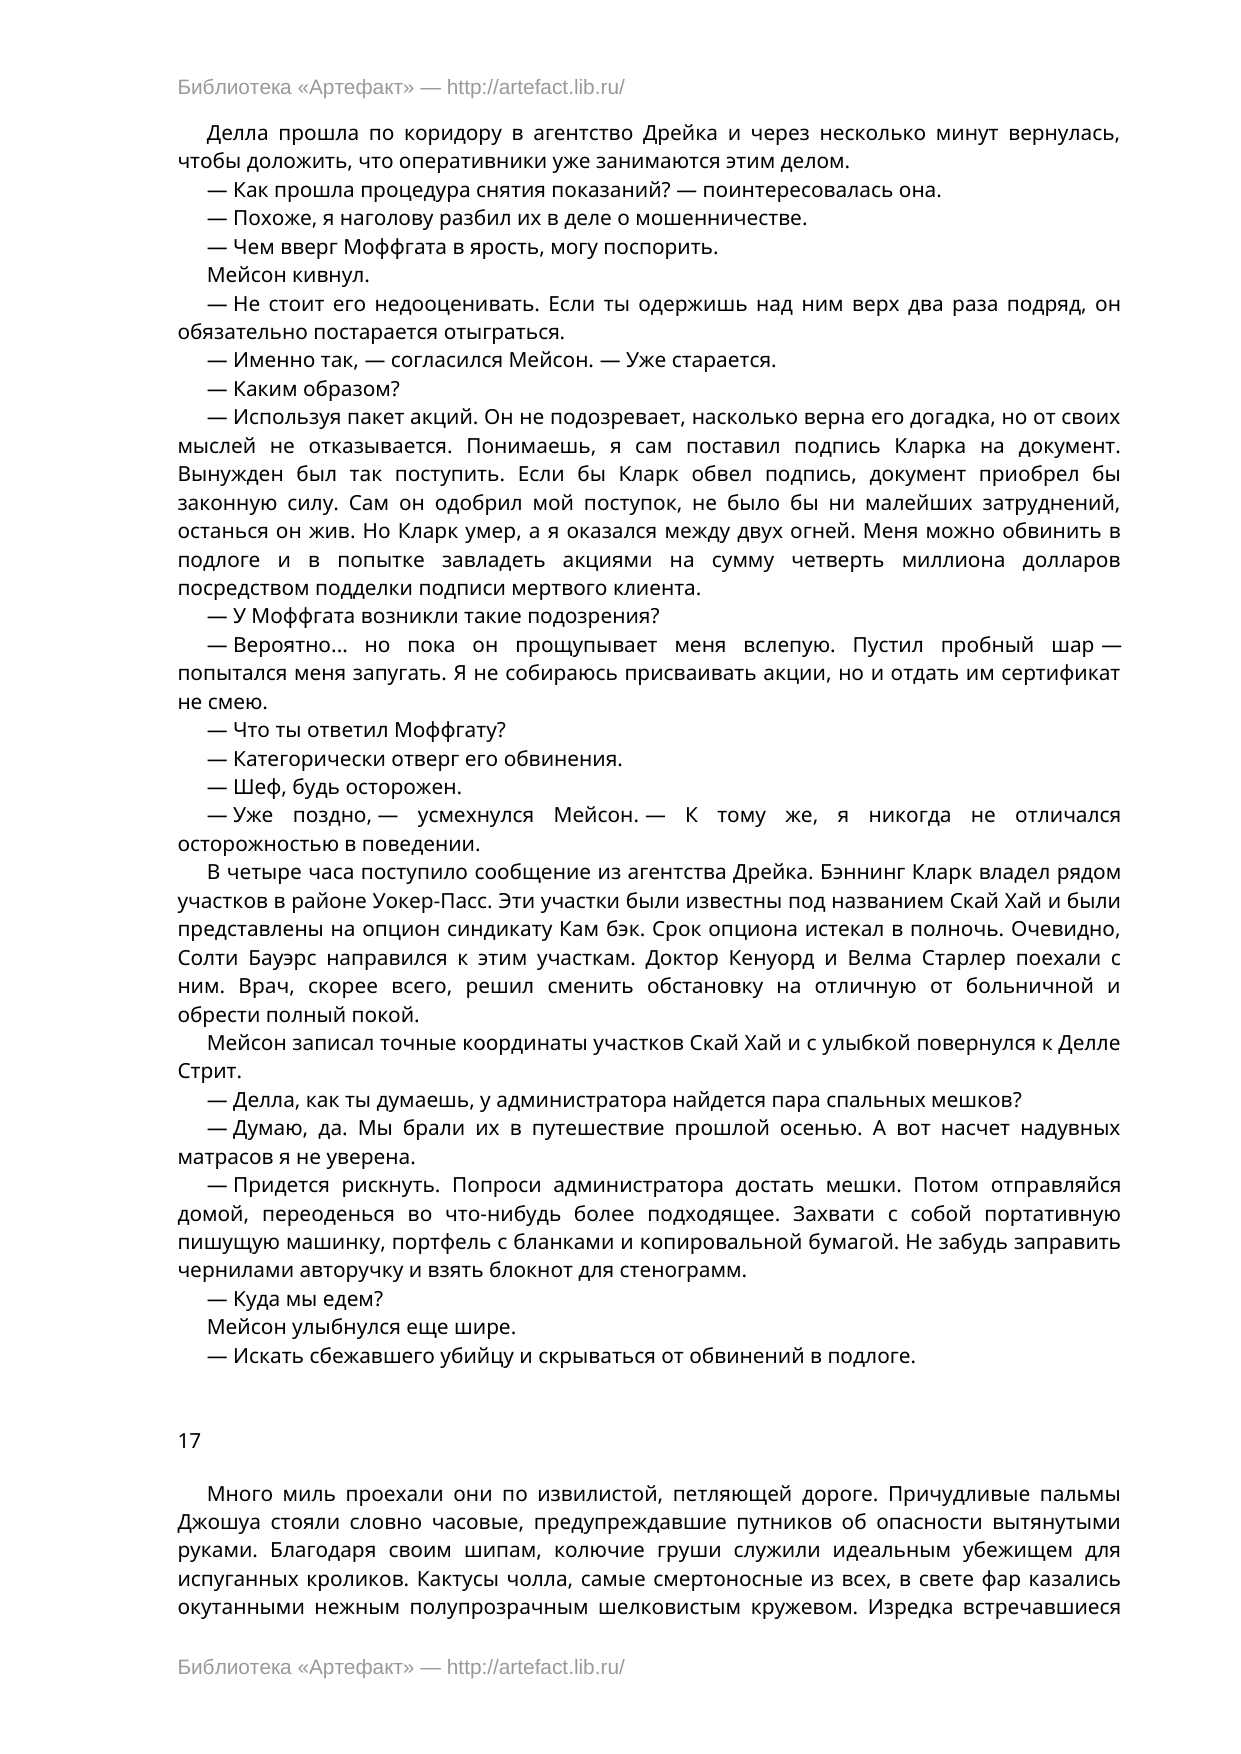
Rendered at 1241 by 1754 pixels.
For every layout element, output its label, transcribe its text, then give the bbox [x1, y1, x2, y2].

text — Не стоит его недооценивать. Если ты одержишь над ним верх два раза подряд, он обязательно постарается отыграться. [177, 289, 1122, 346]
text Делла прошла по коридору в агентство Дрейка и через несколько минут вернулась, чтобы доложить, что оперативники уже занимаются этим делом. [177, 118, 1122, 175]
text — Каким образом? [177, 374, 1122, 402]
text — Думаю, да. Мы брали их в путешествие прошлой осенью. А вот насчет надувных матрасов я не уверена. [177, 1113, 1122, 1170]
text Мейсон записал точные координаты участков Скай Хай и с улыбкой повернулся к Делле Стрит. [177, 1028, 1122, 1085]
text — Именно так, — согласился Мейсон. — Уже старается. [177, 346, 1122, 374]
text 17 [177, 1369, 1122, 1479]
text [177, 1479, 1122, 1621]
text — Похоже, я наголову разбил их в деле о мошенничестве. [177, 203, 1122, 232]
text В четыре часа поступило сообщение из агентства Дрейка. Бэннинг Кларк владел рядом участков в районе Уокер-Пасс. Эти участки были известны под названием Скай Хай и были представлены на опцион синдикату Кам бэк. Срок опциона истекал в полночь. Очевидно, Солти Бауэрс направился к этим участкам. Доктор Кенуорд и Велма Старлер поехали с ним. Врач, скорее всего, решил сменить обстановку на отличную от больничной и обрести полный покой. [177, 857, 1122, 1028]
text — Как прошла процедура снятия показаний? — поинтересовалась она. [177, 175, 1122, 203]
text — Уже поздно, — усмехнулся Мейсон. — К тому же, я никогда не отличался осторожностью в поведении. [177, 801, 1122, 857]
text — Категорически отверг его обвинения. [177, 744, 1122, 772]
text — Используя пакет акций. Он не подозревает, насколько верна его догадка, но от своих мыслей не отказывается. Понимаешь, я сам поставил подпись Кларка на документ. Вынужден был так поступить. Если бы Кларк обвел подпись, документ приобрел бы законную силу. Сам он одобрил мой поступок, не было бы ни малейших затруднений, останься он жив. Но Кларк умер, а я оказался между двух огней. Меня можно обвинить в подлоге и в попытке завладеть акциями на сумму четверть миллиона долларов посредством подделки подписи мертвого клиента. [177, 402, 1122, 602]
text — Вероятно... но пока он прощупывает меня вслепую. Пустил пробный шар — попытался меня запугать. Я не собираюсь присваивать акции, но и отдать им сертификат не смею. [177, 630, 1122, 715]
text — Чем вверг Моффгата в ярость, могу поспорить. [177, 232, 1122, 260]
text Мейсон кивнул. [177, 260, 1122, 289]
text — У Моффгата возникли такие подозрения? [177, 602, 1122, 630]
text — Что ты ответил Моффгату? [177, 715, 1122, 744]
text — Куда мы едем? [177, 1284, 1122, 1312]
text Мейсон улыбнулся еще шире. [177, 1312, 1122, 1341]
text — Делла, как ты думаешь, у администратора найдется пара спальных мешков? [177, 1085, 1122, 1113]
text — Придется рискнуть. Попроси администратора достать мешки. Потом отправляйся домой, переоденься во что-нибудь более подходящее. Захвати с собой портативную пишущую машинку, портфель с бланками и копировальной бумагой. Не забудь заправить чернилами авторучку и взять блокнот для стенограмм. [177, 1170, 1122, 1284]
text — Искать сбежавшего убийцу и скрываться от обвинений в подлоге. [177, 1341, 1122, 1369]
text — Шеф, будь осторожен. [177, 772, 1122, 801]
